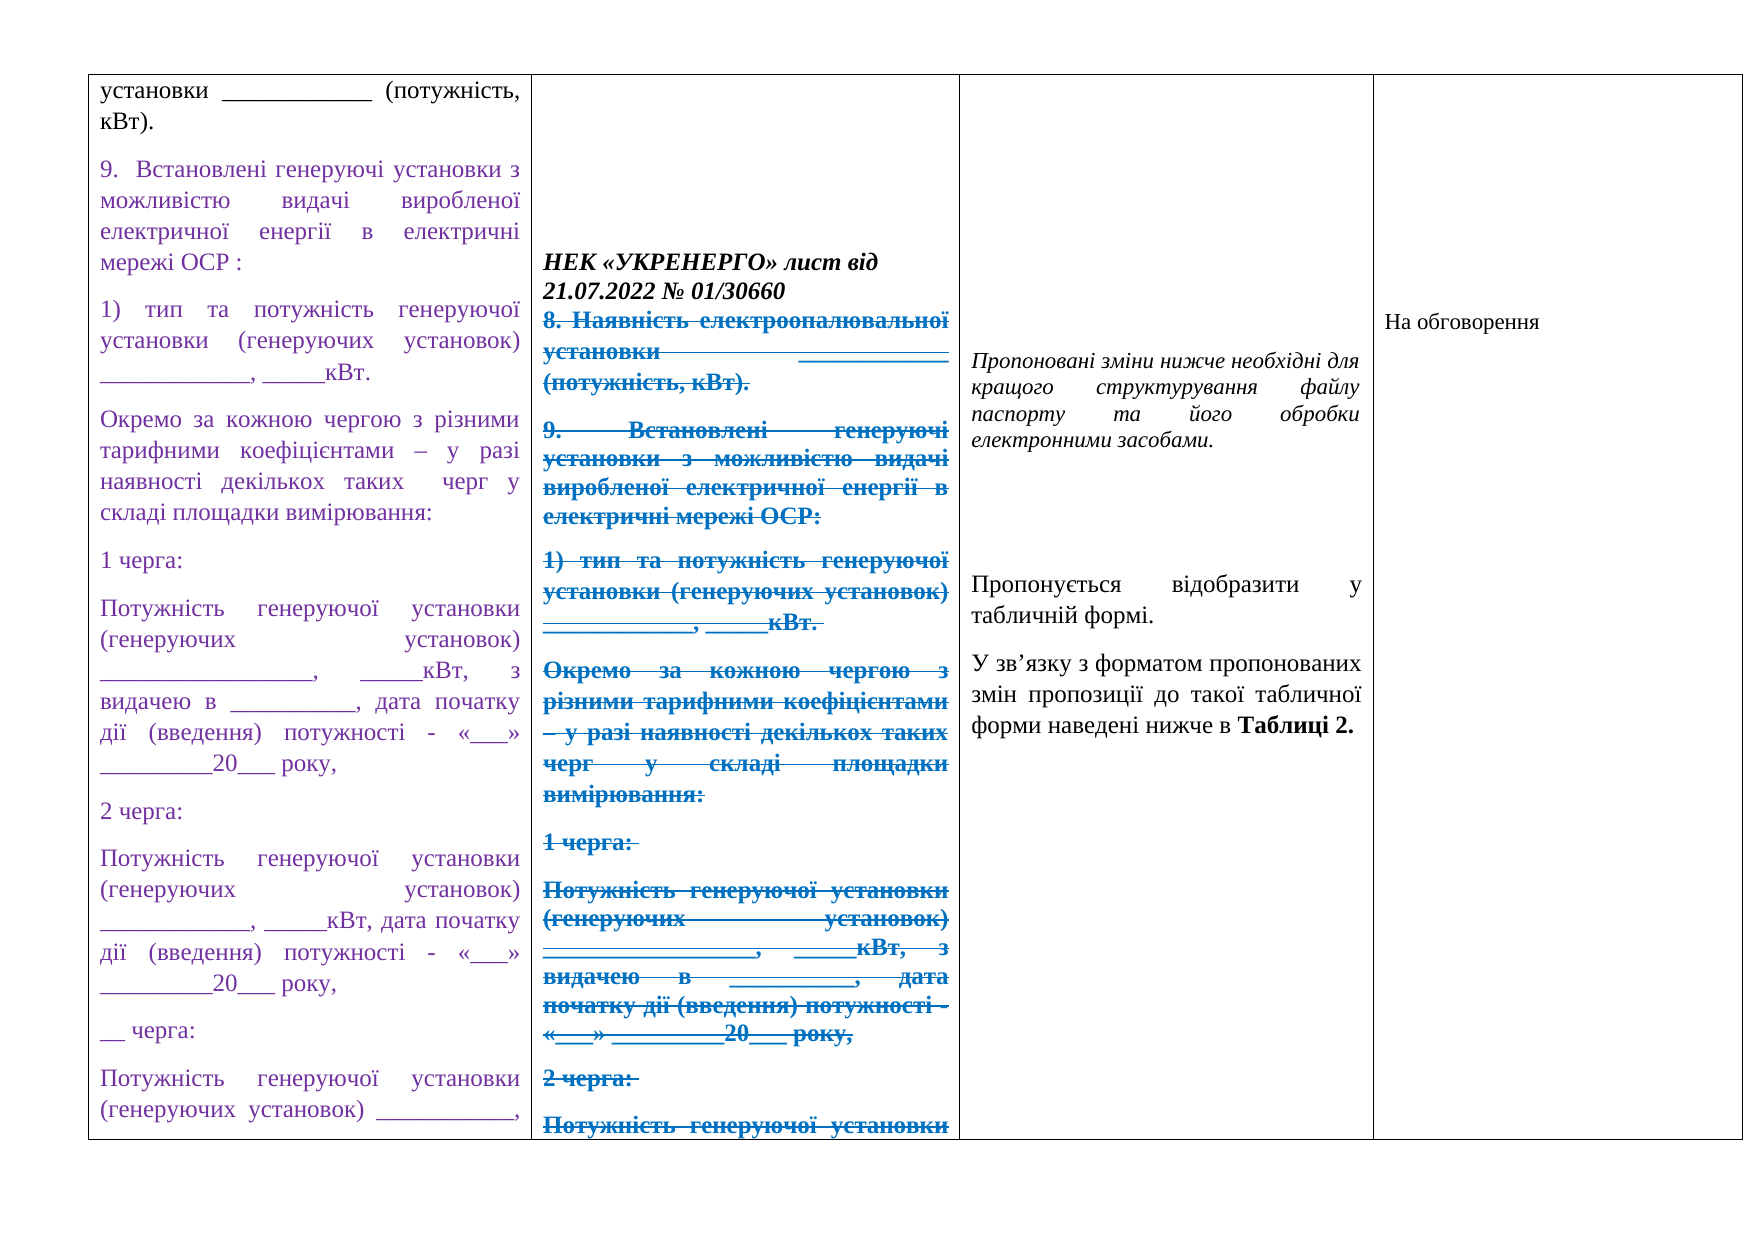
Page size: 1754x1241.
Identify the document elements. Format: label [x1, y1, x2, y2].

table_cell [960, 75, 1373, 1139]
table_cell [532, 75, 959, 1139]
table_cell [89, 75, 531, 1139]
table_cell [1374, 75, 1742, 1139]
